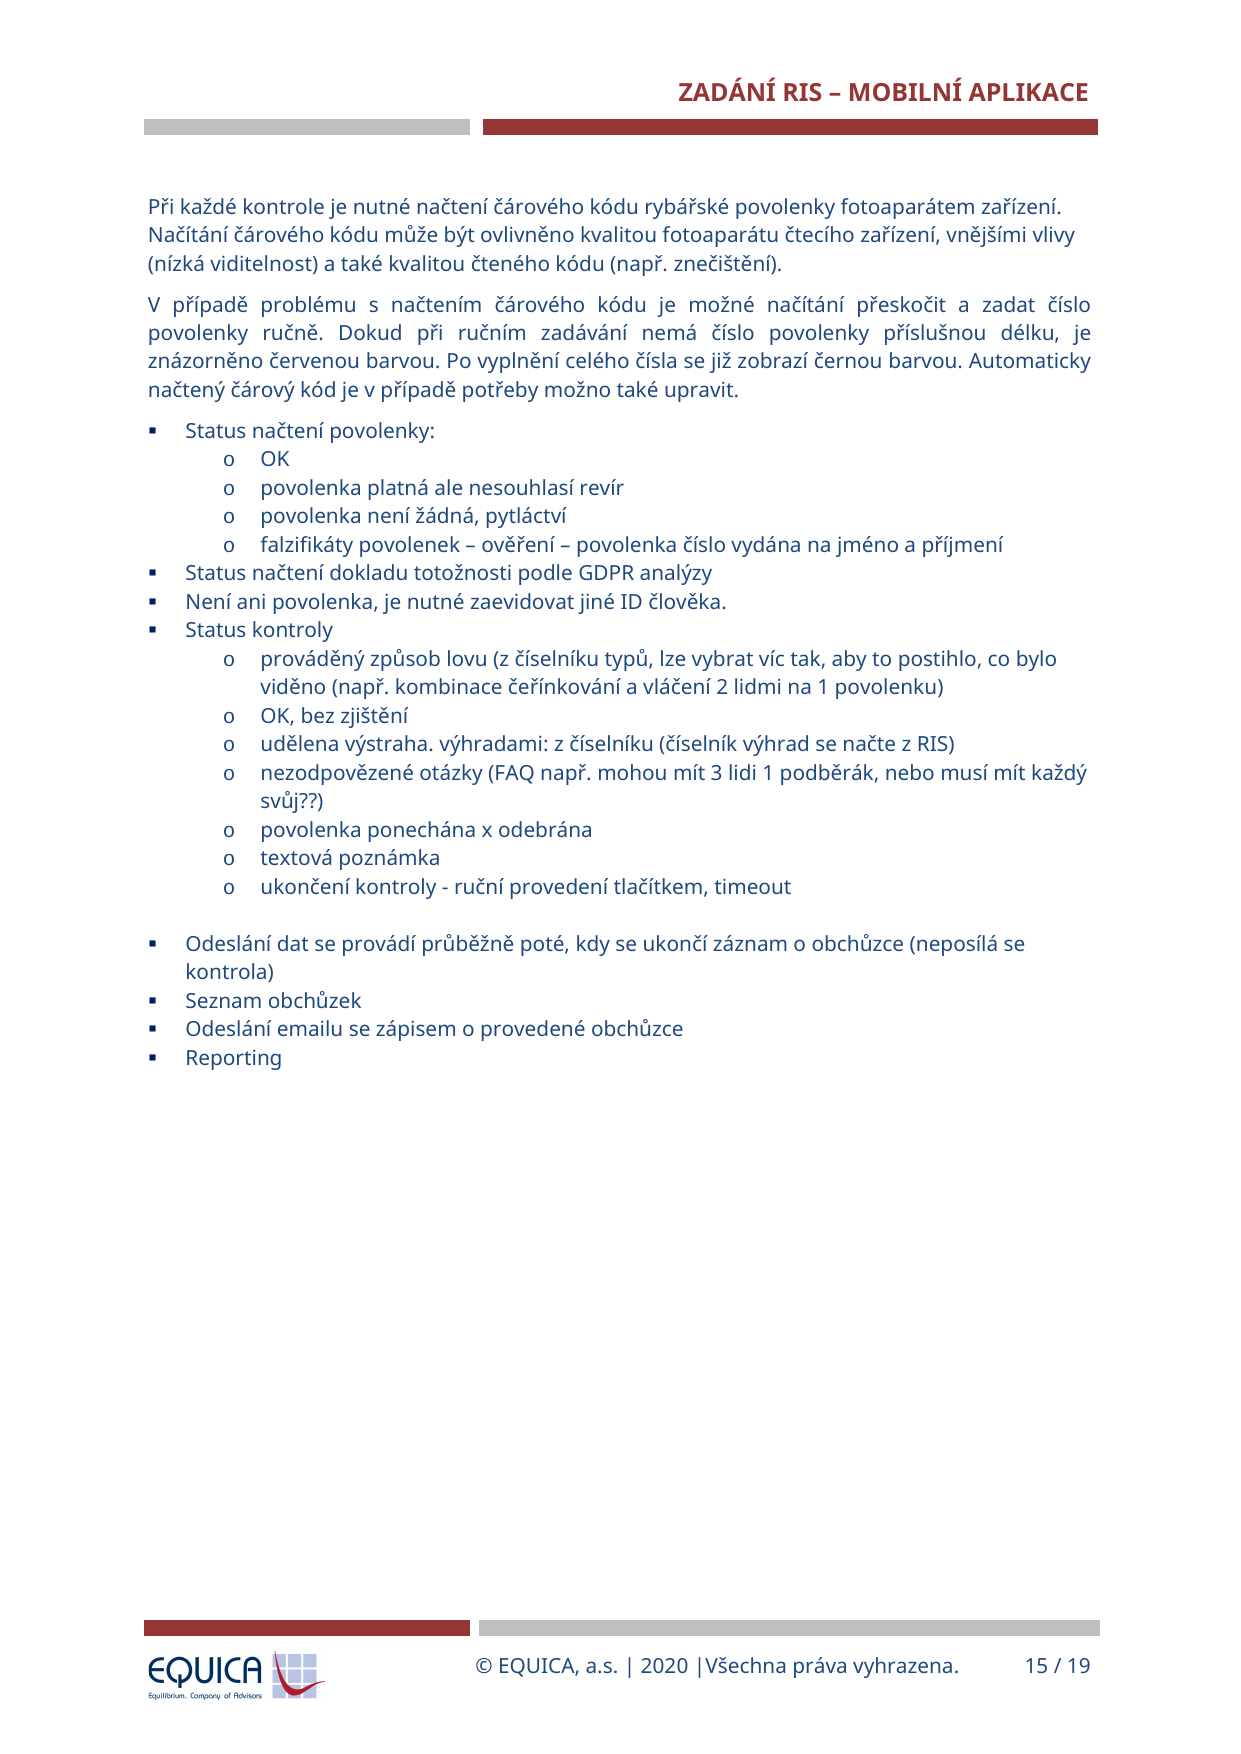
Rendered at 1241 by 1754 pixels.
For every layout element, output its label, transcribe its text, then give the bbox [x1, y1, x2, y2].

list Seznam obchůzek [148, 986, 1092, 1014]
list OK, bez zjištění [223, 701, 1092, 729]
text V případě problému s načtením čárového kódu je možné načítání přeskočit a zadat číslo povolenky ručně. Dokud při ručním zadávání nemá číslo povolenky příslušnou délku, je znázorněno červenou barvou. Po vyplnění celého čísla se již zobrazí černou barvou. Automaticky načtený čárový kód je v případě potřeby možno také upravit. [148, 290, 1092, 403]
list Status kontroly [148, 615, 1092, 644]
list povolenka ponechána x odebrána [223, 815, 1092, 843]
list OK [223, 444, 1092, 473]
picture [148, 1651, 325, 1700]
list udělena výstraha. výhradami: z číselníku (číselník výhrad se načte z RIS) [223, 729, 1092, 758]
list Není ani povolenka, je nutné zaevidovat jiné ID člověka. [148, 587, 1092, 615]
list textová poznámka [223, 843, 1092, 872]
text Při každé kontrole je nutné načtení čárového kódu rybářské povolenky fotoaparátem zařízení. Načítání čárového kódu může být ovlivněno kvalitou fotoaparátu čtecího zařízení, vnějšími vlivy (nízká viditelnost) a také kvalitou čteného kódu (např. znečištění). [148, 192, 1092, 277]
list nezodpovězené otázky (FAQ např. mohou mít 3 lidi 1 podběrák, nebo musí mít každý svůj??) [223, 758, 1092, 815]
list Status načtení povolenky: [148, 416, 1092, 444]
list Odeslání emailu se zápisem o provedené obchůzce [148, 1014, 1092, 1043]
list Odeslání dat se provádí průběžně poté, kdy se ukončí záznam o obchůzce (neposílá se kontrola) [148, 929, 1092, 986]
list prováděný způsob lovu (z číselníku typů, lze vybrat víc tak, aby to postihlo, co bylo viděno (např. kombinace čeřínkování a vláčení 2 lidmi na 1 povolenku) [223, 644, 1092, 701]
list ukončení kontroly - ruční provedení tlačítkem, timeout [223, 872, 1092, 929]
list falzifikáty povolenek – ověření – povolenka číslo vydána na jméno a příjmení [223, 530, 1092, 558]
list Reporting [148, 1043, 1092, 1071]
list Status načtení dokladu totožnosti podle GDPR analýzy [148, 558, 1092, 587]
list povolenka není žádná, pytláctví [223, 501, 1092, 530]
list povolenka platná ale nesouhlasí revír [223, 473, 1092, 501]
